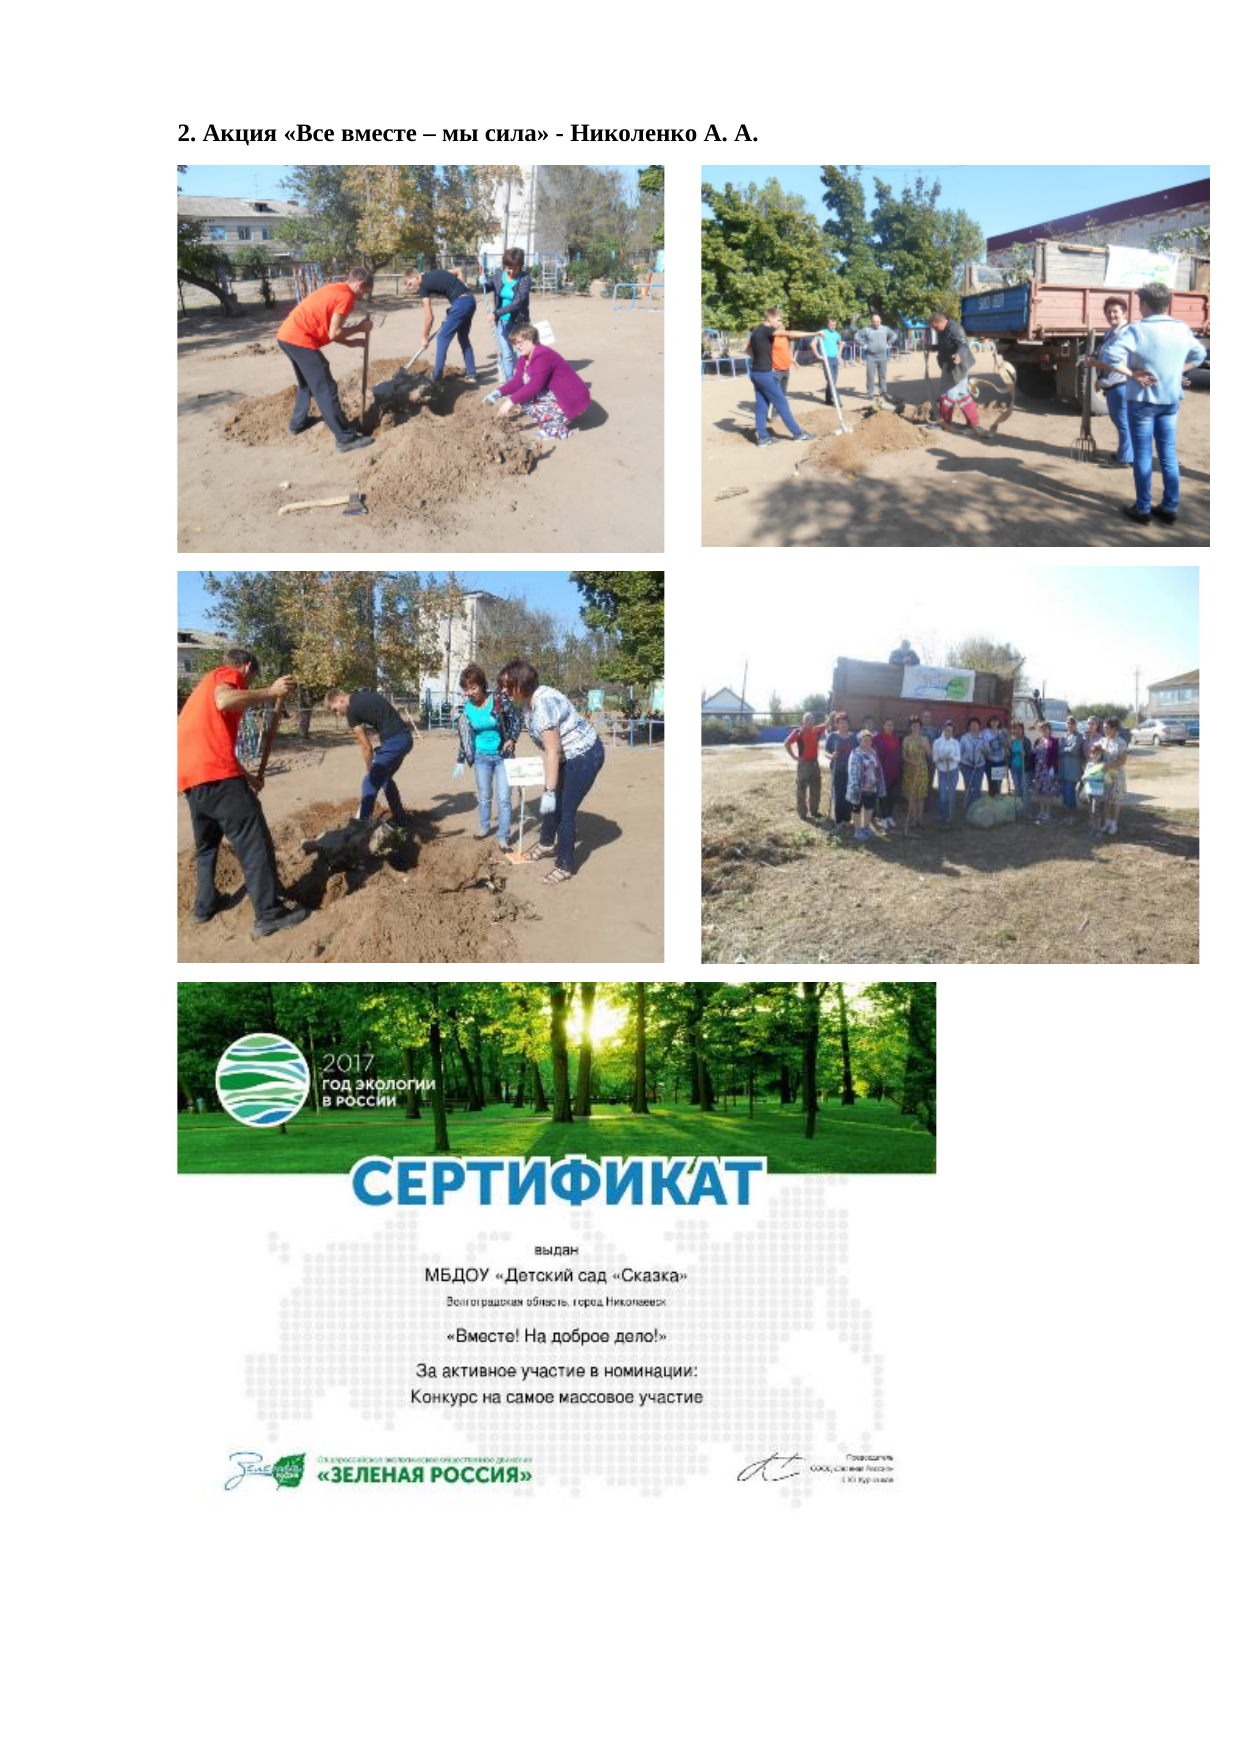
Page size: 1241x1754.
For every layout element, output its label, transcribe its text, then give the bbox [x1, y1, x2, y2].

picture [701, 165, 1210, 547]
picture [177, 982, 937, 1520]
picture [177, 571, 665, 963]
picture [177, 165, 665, 553]
picture [701, 566, 1200, 964]
text 2. Акция «Все вместе – мы сила» - Николенко А. А. [177, 118, 1152, 147]
